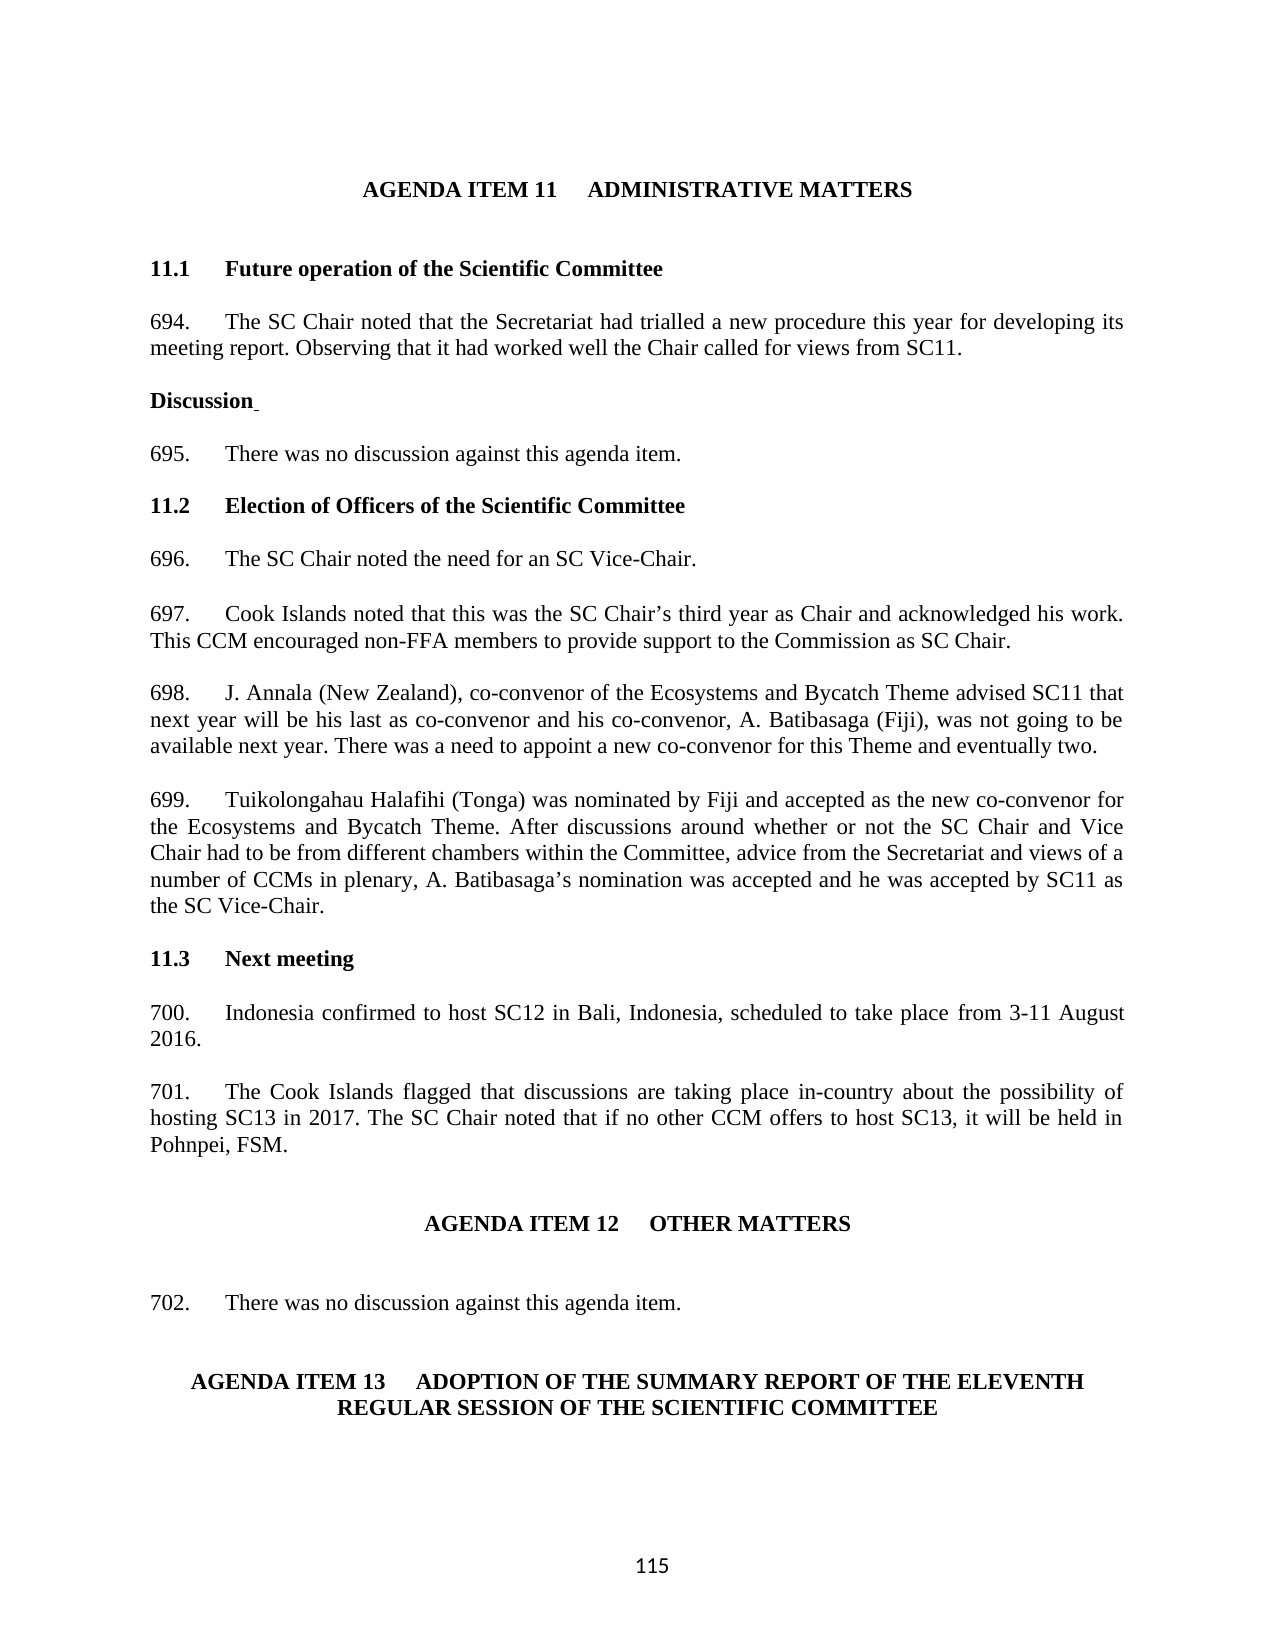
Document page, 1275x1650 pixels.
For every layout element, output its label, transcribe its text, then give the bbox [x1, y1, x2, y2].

text Discussion [150, 387, 1125, 413]
list The SC Chair noted the need for an SC Vice-Chair. [150, 545, 1125, 572]
list There was no discussion against this agenda item. [150, 1289, 1125, 1315]
subtitle 11.3 Next meeting [150, 945, 1125, 971]
subtitle 11.2 Election of Officers of the Scientific Committee [150, 493, 1125, 519]
list J. Annala (New Zealand), co-convenor of the Ecosystems and Bycatch Theme advised SC11 that next year will be his last as co-convenor and his co-convenor, A. Batibasaga (Fiji), was not going to be available next year. There was a need to appoint a new co-convenor for this Theme and eventually two. [150, 679, 1125, 758]
list Tuikolongahau Halafihi (Tonga) was nominated by Fiji and accepted as the new co-convenor for the Ecosystems and Bycatch Theme. After discussions around whether or not the SC Chair and Vice Chair had to be from different chambers within the Committee, advice from the Secretariat and views of a number of CCMs in plenary, A. Batibasaga’s nomination was accepted and he was accepted by SC11 as the SC Vice-Chair. [150, 787, 1125, 918]
subtitle AGENDA ITEM 11 ADMINISTRATIVE MATTERS [150, 176, 1125, 203]
list The SC Chair noted that the Secretariat had trialled a new procedure this year for developing its meeting report. Observing that it had worked well the Chair called for views from SC11. [150, 308, 1125, 361]
list Cook Islands noted that this was the SC Chair’s third year as Chair and acknowledged his work. This CCM encouraged non-FFA members to provide support to the Commission as SC Chair. [150, 600, 1125, 653]
list There was no discussion against this agenda item. [150, 440, 1125, 466]
list The Cook Islands flagged that discussions are taking place in-country about the possibility of hosting SC13 in 2017. The SC Chair noted that if no other CCM offers to host SC13, it will be held in Pohnpei, FSM. [150, 1078, 1125, 1157]
subtitle AGENDA ITEM 13 ADOPTION OF THE SUMMARY REPORT OF THE ELEVENTH REGULAR SESSION OF THE SCIENTIFIC COMMITTEE [150, 1368, 1125, 1421]
subtitle 11.1 Future operation of the Scientific Committee [150, 255, 1125, 282]
list Indonesia confirmed to host SC12 in Bali, Indonesia, scheduled to take place from 3-11 August 2016. [150, 999, 1125, 1052]
subtitle AGENDA ITEM 12 OTHER MATTERS [150, 1210, 1125, 1236]
